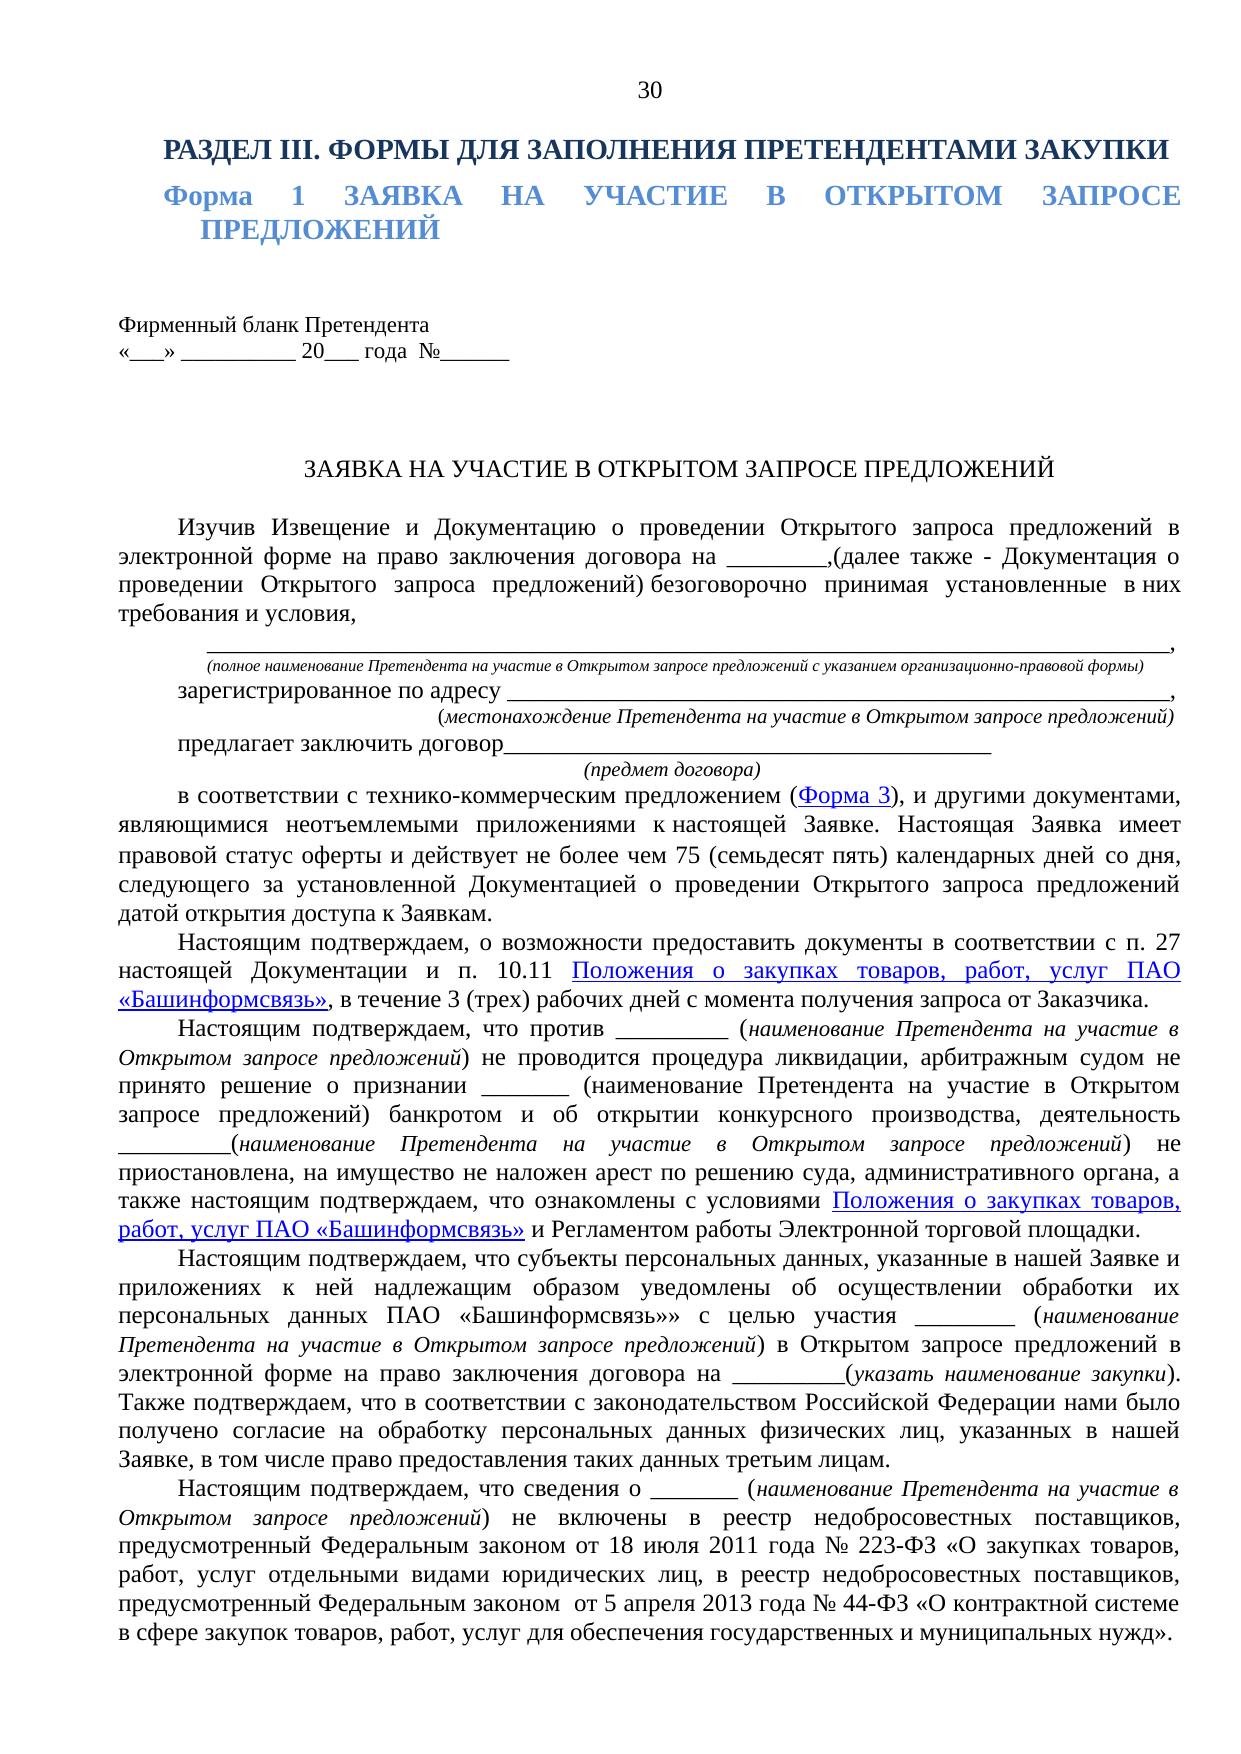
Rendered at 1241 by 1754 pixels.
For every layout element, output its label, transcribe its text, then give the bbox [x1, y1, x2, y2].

text Настоящим подтверждаем, о возможности предоставить документы в соответствии с п. 27 настоящей Документации и п. 10.11 Положения о закупках товаров, работ, услуг ПАО «Башинформсвязь», в течение 3 (трех) рабочих дней с момента получения запроса от Заказчика. [118, 927, 1181, 1013]
text Настоящим подтверждаем, что против _________ (наименование Претендента на участие в Открытом запросе предложений) не проводится процедура ликвидации, арбитражным судом не принято решение о признании _______ (наименование Претендента на участие в Открытом запросе предложений) банкротом и об открытии конкурсного производства, деятельность _________(наименование Претендента на участие в Открытом запросе предложений) не приостановлена, на имущество не наложен арест по решению суда, административного органа, а также настоящим подтверждаем, что ознакомлены с условиями Положения о закупках товаров, работ, услуг ПАО «Башинформсвязь» и Регламентом работы Электронной торговой площадки. [118, 1013, 1181, 1243]
text зарегистрированное по адресу _____________________________________________________, [118, 675, 1181, 704]
text _____________________________________________________________________________, (полное наименование Претендента на участие в Открытом запросе предложений с указанием организационно-правовой формы) [207, 627, 1181, 675]
text (предмет договора) [118, 757, 1181, 781]
text Настоящим подтверждаем, что субъекты персональных данных, указанные в нашей Заявке и приложениях к ней надлежащим образом уведомлены об осуществлении обработки их персональных данных ПАО «Башинформсвязь»» с целью участия ________ (наименование Претендента на участие в Открытом запросе предложений) в Открытом запросе предложений в электронной форме на право заключения договора на _________(указать наименование закупки). Также подтверждаем, что в соответствии с законодательством Российской Федерации нами было получено согласие на обработку персональных данных физических лиц, указанных в нашей Заявке, в том числе право предоставления таких данных третьим лицам. [118, 1243, 1181, 1473]
subtitle РАЗДЕЛ III. ФОРМЫ ДЛЯ ЗАПОЛНЕНИЯ ПРЕТЕНДЕНТАМИ ЗАКУПКИ [163, 132, 1181, 166]
text Настоящим подтверждаем, что сведения о _______ (наименование Претендента на участие в Открытом запросе предложений) не включены в реестр недобросовестных поставщиков, предусмотренный Федеральным законом от 18 июля 2011 года № 223-ФЗ «О закупках товаров, работ, услуг отдельными видами юридических лиц, в реестр недобросовестных поставщиков, предусмотренный Федеральным законом от 5 апреля 2013 года № 44-ФЗ «О контрактной системе в сфере закупок товаров, работ, услуг для обеспечения государственных и муниципальных нужд». [118, 1473, 1181, 1646]
text ЗАЯВКА НА УЧАСТИЕ В ОТКРЫТОМ ЗАПРОСЕ ПРЕДЛОЖЕНИЙ [118, 454, 1181, 483]
text Фирменный бланк Претендента [118, 311, 1181, 337]
text «___» __________ 20___ года №______ [118, 337, 1181, 363]
text в соответствии с технико-коммерческим предложением (Форма 3), и другими документами, являющимися неотъемлемыми приложениями к настоящей Заявке. Настоящая Заявка имеет правовой статус оферты и действует не более чем 75 (семьдесят пять) календарных дней со дня, следующего за установленной Документацией о проведении Открытого запроса предложений датой открытия доступа к Заявкам. [118, 781, 1181, 927]
subtitle Форма 1 ЗАЯВКА НА УЧАСТИЕ В ОТКРЫТОМ ЗАПРОСЕ ПРЕДЛОЖЕНИЙ [163, 178, 1181, 246]
text предлагает заключить договор_______________________________________ [118, 728, 1181, 757]
text Изучив Извещение и Документацию о проведении Открытого запроса предложений в электронной форме на право заключения договора на ________,(далее также - Документация о проведении Открытого запроса предложений) безоговорочно принимая установленные в них требования и условия, [118, 512, 1181, 627]
text (местонахождение Претендента на участие в Открытом запросе предложений) [118, 704, 1181, 728]
